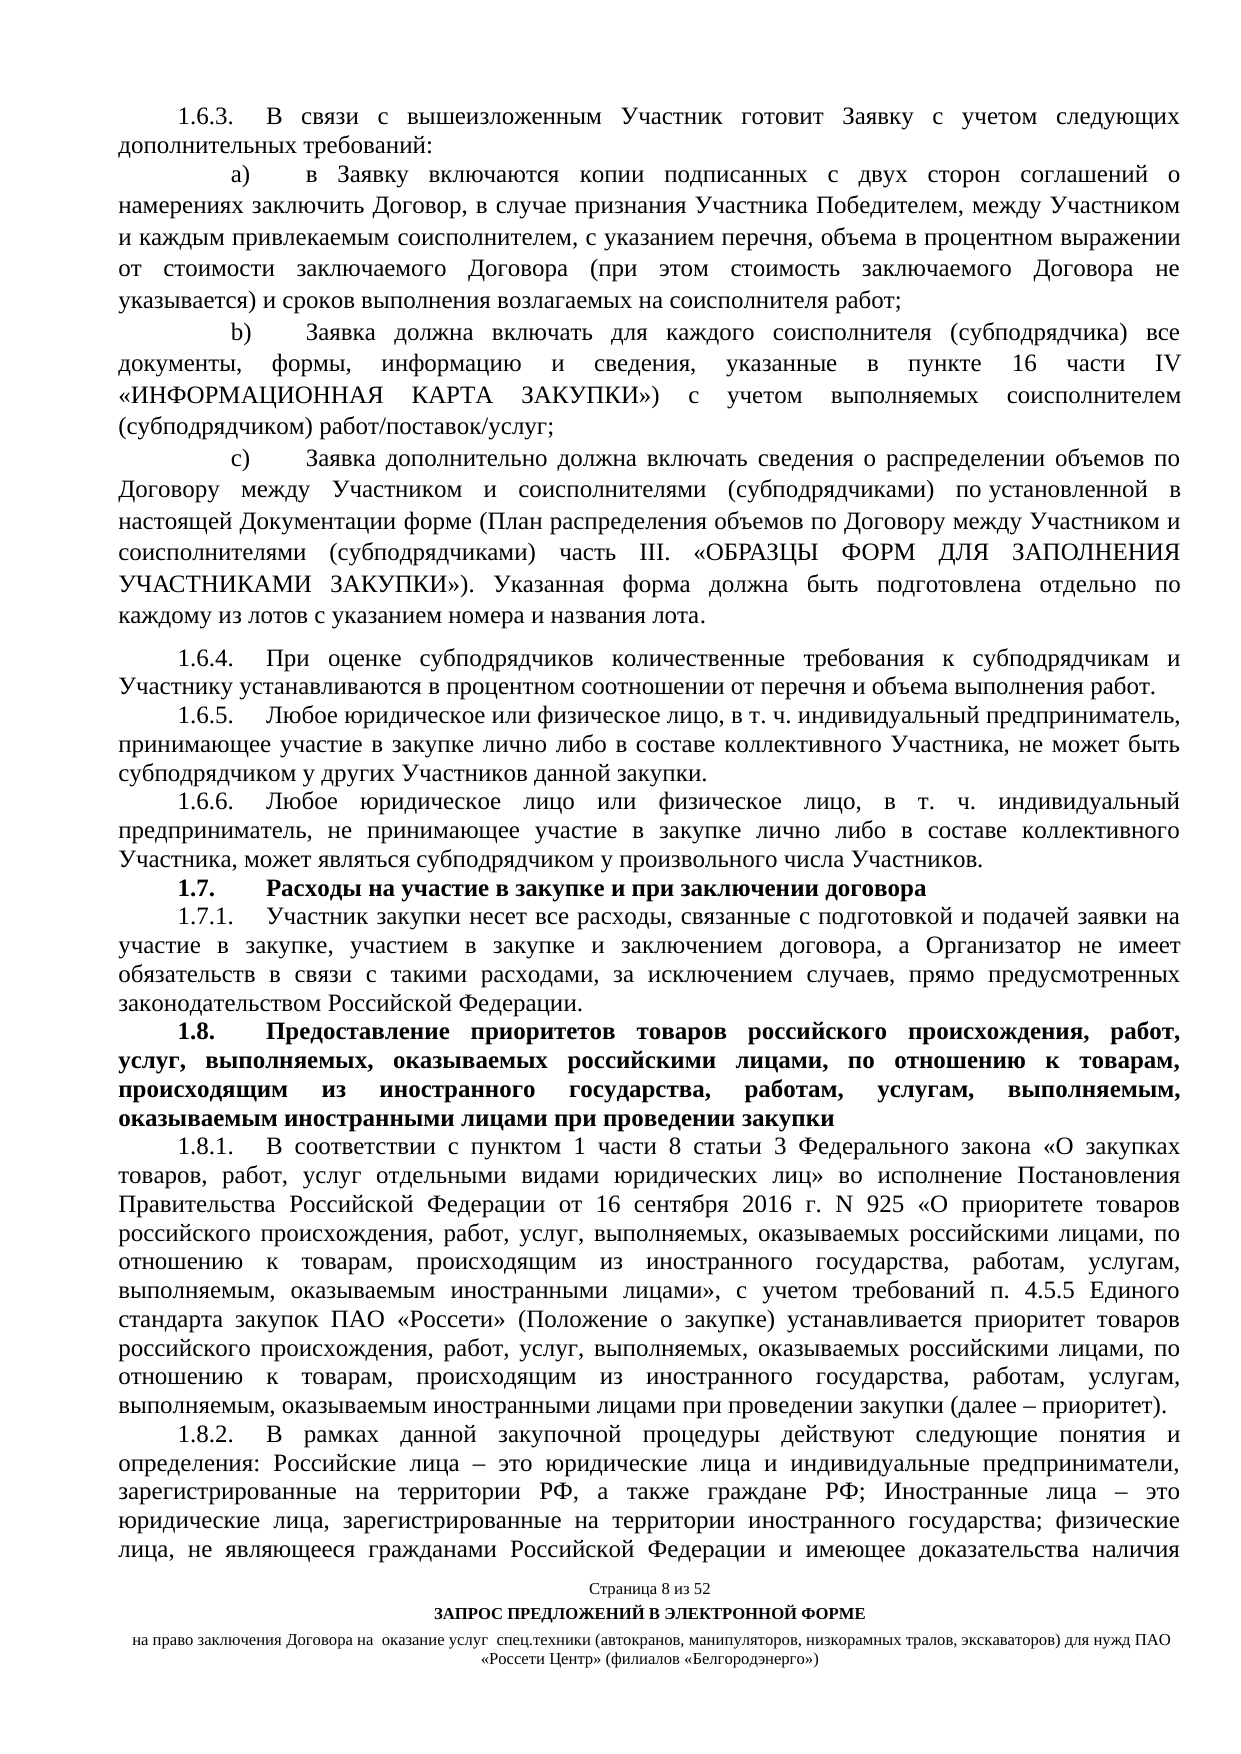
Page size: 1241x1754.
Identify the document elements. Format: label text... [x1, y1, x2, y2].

list Заявка должна включать для каждого соисполнителя (субподрядчика) все документы, формы, информацию и сведения, указанные в пункте 16 части IV «ИНФОРМАЦИОННАЯ КАРТА ЗАКУПКИ») с учетом выполняемых соисполнителем (субподрядчиком) работ/поставок/услуг; [118, 317, 1181, 440]
list в Заявку включаются копии подписанных с двух сторон соглашений о намерениях заключить Договор, в случае признания Участника Победителем, между Участником и каждым привлекаемым соисполнителем, с указанием перечня, объема в процентном выражении от стоимости заключаемого Договора (при этом стоимость заключаемого Договора не указывается) и сроков выполнения возлагаемых на соисполнителя работ; [118, 159, 1181, 314]
subtitle Любое юридическое или физическое лицо, в т. ч. индивидуальный предприниматель, принимающее участие в закупке лично либо в составе коллективного Участника, не может быть субподрядчиком у других Участников данной закупки. [118, 700, 1181, 786]
subtitle В соответствии с пунктом 1 части 8 статьи 3 Федерального закона «О закупках товаров, работ, услуг отдельными видами юридических лиц» во исполнение Постановления Правительства Российской Федерации от 16 сентября 2016 г. N 925 «О приоритете товаров российского происхождения, работ, услуг, выполняемых, оказываемых российскими лицами, по отношению к товарам, происходящим из иностранного государства, работам, услугам, выполняемым, оказываемым иностранными лицами», с учетом требований п. 4.5.5 Единого стандарта закупок ПАО «Россети» (Положение о закупке) устанавливается приоритет товаров российского происхождения, работ, услуг, выполняемых, оказываемых российскими лицами, по отношению к товарам, происходящим из иностранного государства, работам, услугам, выполняемым, оказываемым иностранными лицами при проведении закупки (далее – приоритет). [118, 1131, 1181, 1419]
list Заявка дополнительно должна включать сведения о распределении объемов по Договору между Участником и соисполнителями (субподрядчиками) по установленной в настоящей Документации форме (План распределения объемов по Договору между Участником и соисполнителями (субподрядчиками) часть III. «ОБРАЗЦЫ ФОРМ ДЛЯ ЗАПОЛНЕНИЯ УЧАСТНИКАМИ ЗАКУПКИ»). Указанная форма должна быть подготовлена отдельно по каждому из лотов с указанием номера и названия лота. [118, 443, 1181, 629]
subtitle Предоставление приоритетов товаров российского происхождения, работ, услуг, выполняемых, оказываемых российскими лицами, по отношению к товарам, происходящим из иностранного государства, работам, услугам, выполняемым, оказываемым иностранными лицами при проведении закупки [118, 1016, 1181, 1131]
subtitle В связи с вышеизложенным Участник готовит Заявку с учетом следующих дополнительных требований: [118, 101, 1181, 159]
subtitle Любое юридическое лицо или физическое лицо, в т. ч. индивидуальный предприниматель, не принимающее участие в закупке лично либо в составе коллективного Участника, может являться субподрядчиком у произвольного числа Участников. [118, 786, 1181, 873]
subtitle Расходы на участие в закупке и при заключении договора [118, 873, 1181, 901]
subtitle При оценке субподрядчиков количественные требования к субподрядчикам и Участнику устанавливаются в процентном соотношении от перечня и объема выполнения работ. [118, 643, 1181, 700]
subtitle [118, 1419, 1181, 1563]
subtitle Участник закупки несет все расходы, связанные с подготовкой и подачей заявки на участие в закупке, участием в закупке и заключением договора, а Организатор не имеет обязательств в связи с такими расходами, за исключением случаев, прямо предусмотренных законодательством Российской Федерации. [118, 901, 1181, 1016]
